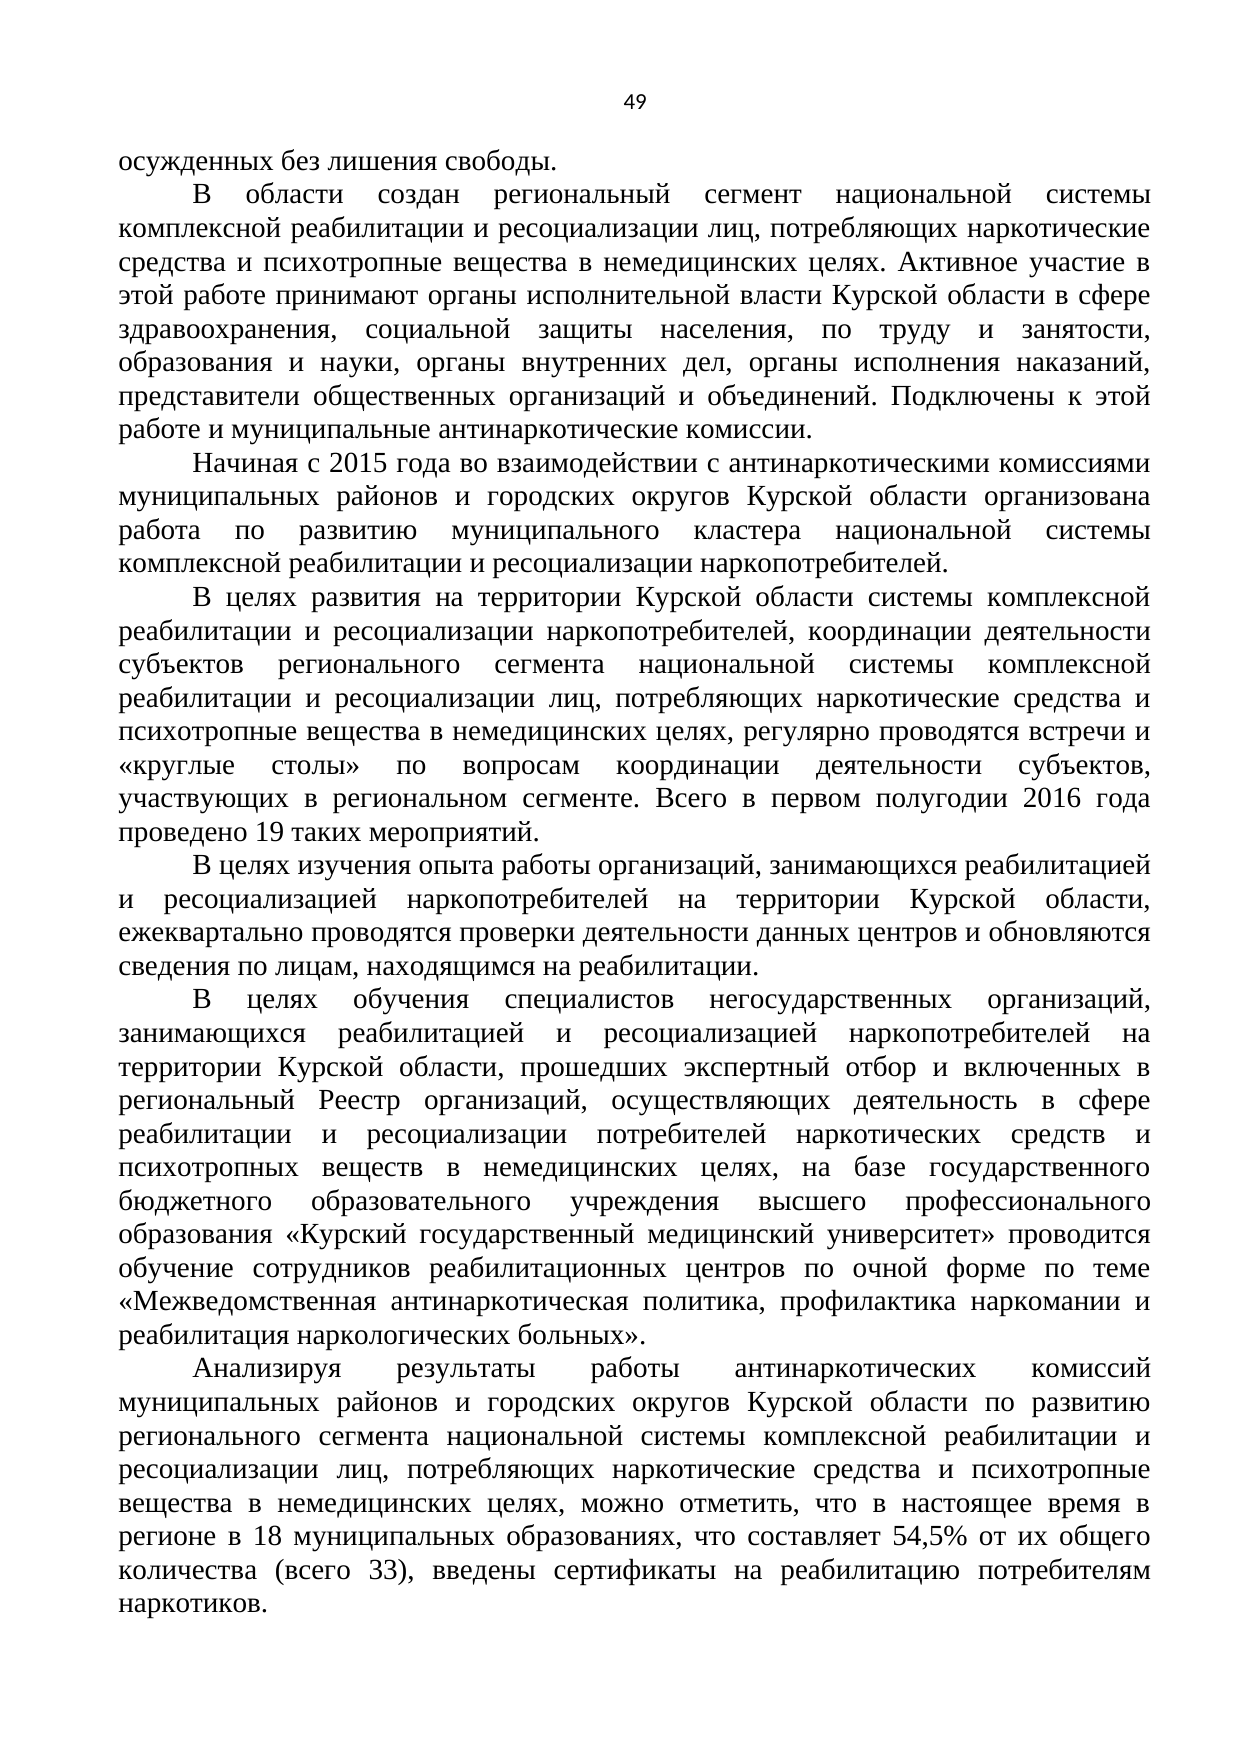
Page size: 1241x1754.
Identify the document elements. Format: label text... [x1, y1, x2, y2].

text В целях обучения специалистов негосударственных организаций, занимающихся реабилитацией и ресоциализацией наркопотребителей на территории Курской области, прошедших экспертный отбор и включенных в региональный Реестр организаций, осуществляющих деятельность в сфере реабилитации и ресоциализации потребителей наркотических средств и психотропных веществ в немедицинских целях, на базе государственного бюджетного образовательного учреждения высшего профессионального образования «Курский государственный медицинский университет» проводится обучение сотрудников реабилитационных центров по очной форме по теме «Межведомственная антинаркотическая политика, профилактика наркомании и реабилитация наркологических больных». [118, 982, 1152, 1351]
text В целях изучения опыта работы организаций, занимающихся реабилитацией и ресоциализацией наркопотребителей на территории Курской области, ежеквартально проводятся проверки деятельности данных центров и обновляются сведения по лицам, находящимся на реабилитации. [118, 847, 1152, 982]
text В целях развития на территории Курской области системы комплексной реабилитации и ресоциализации наркопотребителей, координации деятельности субъектов регионального сегмента национальной системы комплексной реабилитации и ресоциализации лиц, потребляющих наркотические средства и психотропные вещества в немедицинских целях, регулярно проводятся встречи и «круглые столы» по вопросам координации деятельности субъектов, участвующих в региональном сегменте. Всего в первом полугодии 2016 года проведено 19 таких мероприятий. [118, 579, 1152, 847]
text Начиная с 2015 года во взаимодействии с антинаркотическими комиссиями муниципальных районов и городских округов Курской области организована работа по развитию муниципального кластера национальной системы комплексной реабилитации и ресоциализации наркопотребителей. [118, 445, 1152, 579]
text Анализируя результаты работы антинаркотических комиссий муниципальных районов и городских округов Курской области по развитию регионального сегмента национальной системы комплексной реабилитации и ресоциализации лиц, потребляющих наркотические средства и психотропные вещества в немедицинских целях, можно отметить, что в настоящее время в регионе в 18 муниципальных образованиях, что составляет 54,5% от их общего количества (всего 33), введены сертификаты на реабилитацию потребителям наркотиков. [118, 1351, 1152, 1619]
text В области создан региональный сегмент национальной системы комплексной реабилитации и ресоциализации лиц, потребляющих наркотические средства и психотропные вещества в немедицинских целях. Активное участие в этой работе принимают органы исполнительной власти Курской области в сфере здравоохранения, социальной защиты населения, по труду и занятости, образования и науки, органы внутренних дел, органы исполнения наказаний, представители общественных организаций и объединений. Подключены к этой работе и муниципальные антинаркотические комиссии. [118, 177, 1152, 445]
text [118, 143, 1152, 177]
